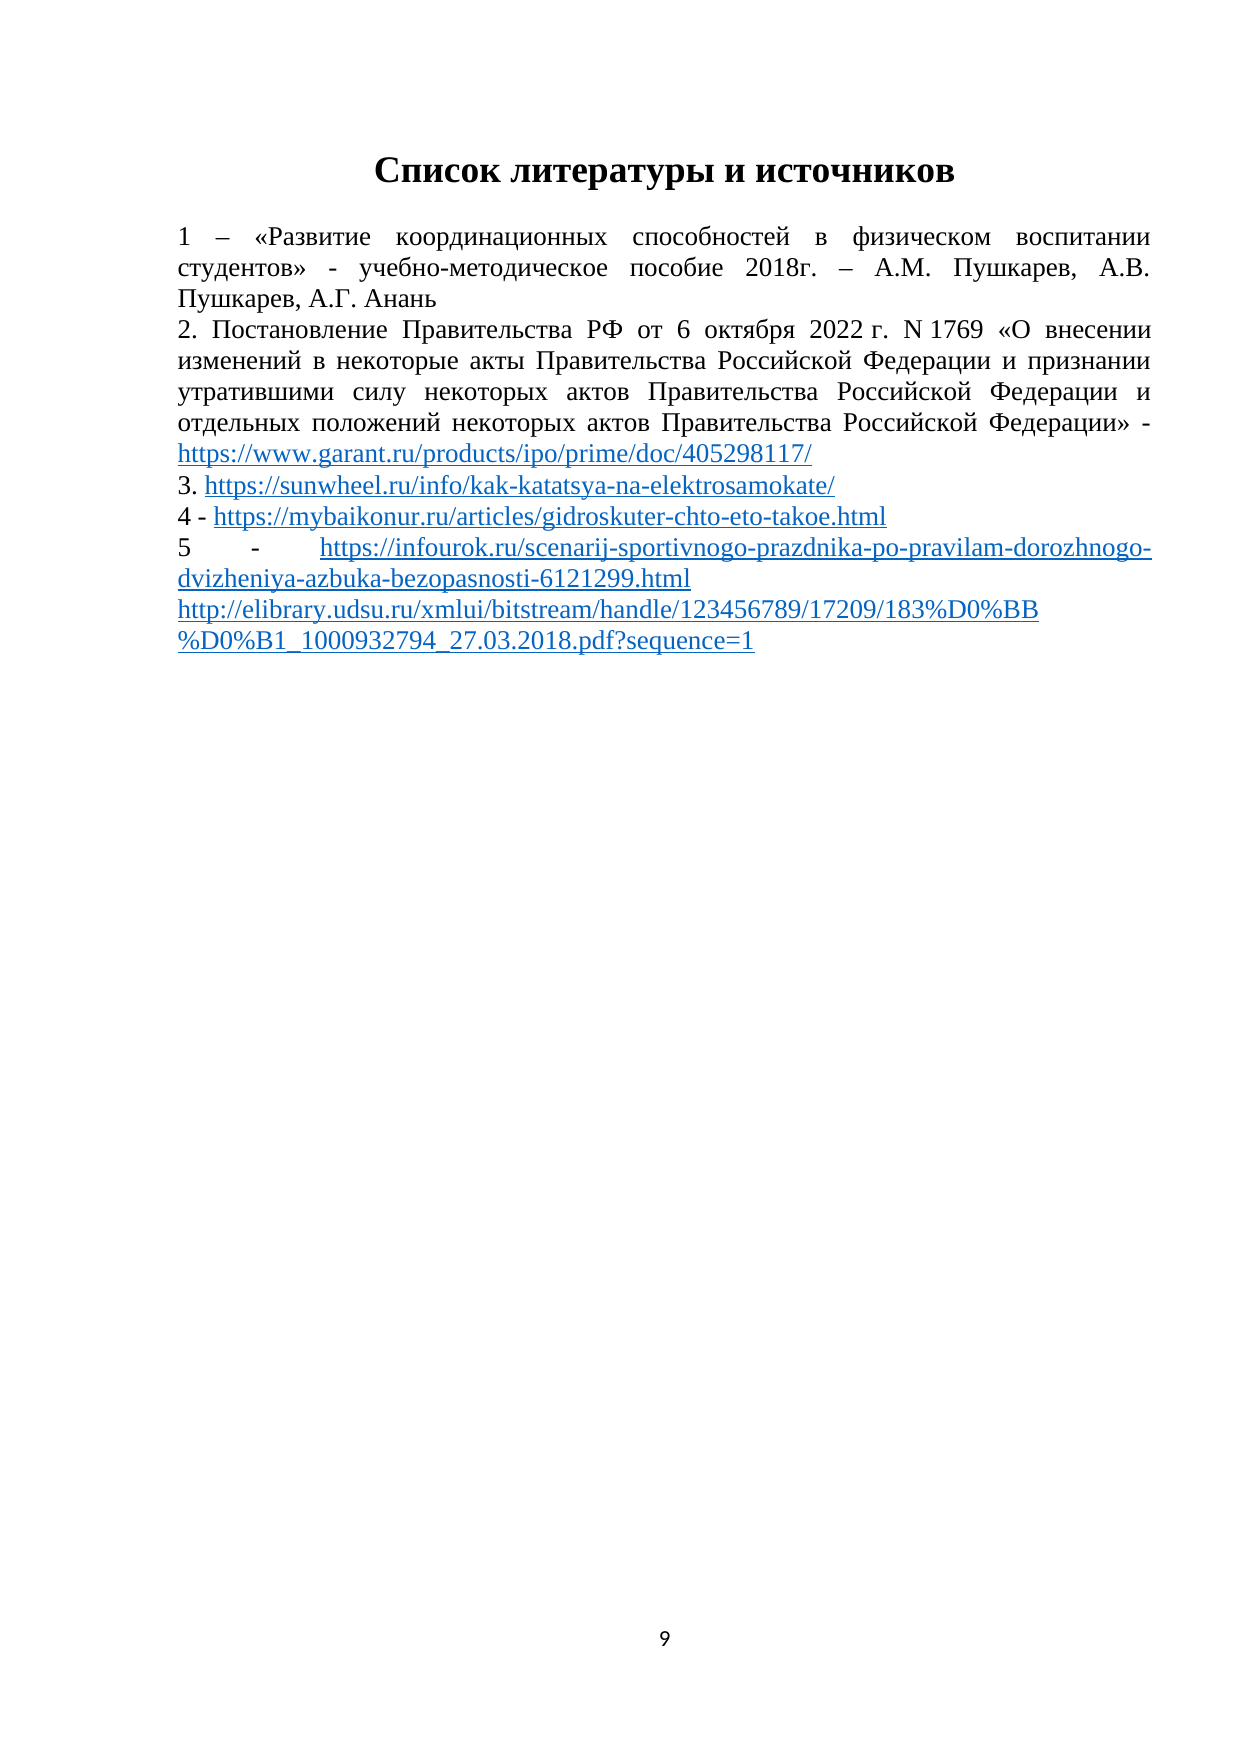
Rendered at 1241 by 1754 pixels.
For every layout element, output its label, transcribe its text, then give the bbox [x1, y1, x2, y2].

text http://elibrary.udsu.ru/xmlui/bitstream/handle/123456789/17209/183%D0%BB%D0%B1_1000932794_27.03.2018.pdf?sequence=1 [177, 593, 1152, 656]
text 2. Постановление Правительства РФ от 6 октября 2022 г. N 1769 «О внесении изменений в некоторые акты Правительства Российской Федерации и признании утратившими силу некоторых актов Правительства Российской Федерации и отдельных положений некоторых актов Правительства Российской Федерации» - https://www.garant.ru/products/ipo/prime/doc/405298117/ [177, 313, 1152, 469]
text 1 – «Развитие координационных способностей в физическом воспитании студентов» - учебно-методическое пособие 2018г. – А.М. Пушкарев, А.В. Пушкарев, А.Г. Анань [177, 219, 1152, 313]
text 3. https://sunwheel.ru/info/kak-katatsya-na-elektrosamokate/ [177, 469, 1152, 500]
text 5 - https://infourok.ru/scenarij-sportivnogo-prazdnika-po-pravilam-dorozhnogo-dvizheniya-azbuka-bezopasnosti-6121299.html [177, 531, 1152, 593]
text 4 - https://mybaikonur.ru/articles/gidroskuter-chto-eto-takoe.html [177, 500, 1152, 531]
subtitle Список литературы и источников [177, 147, 1152, 190]
